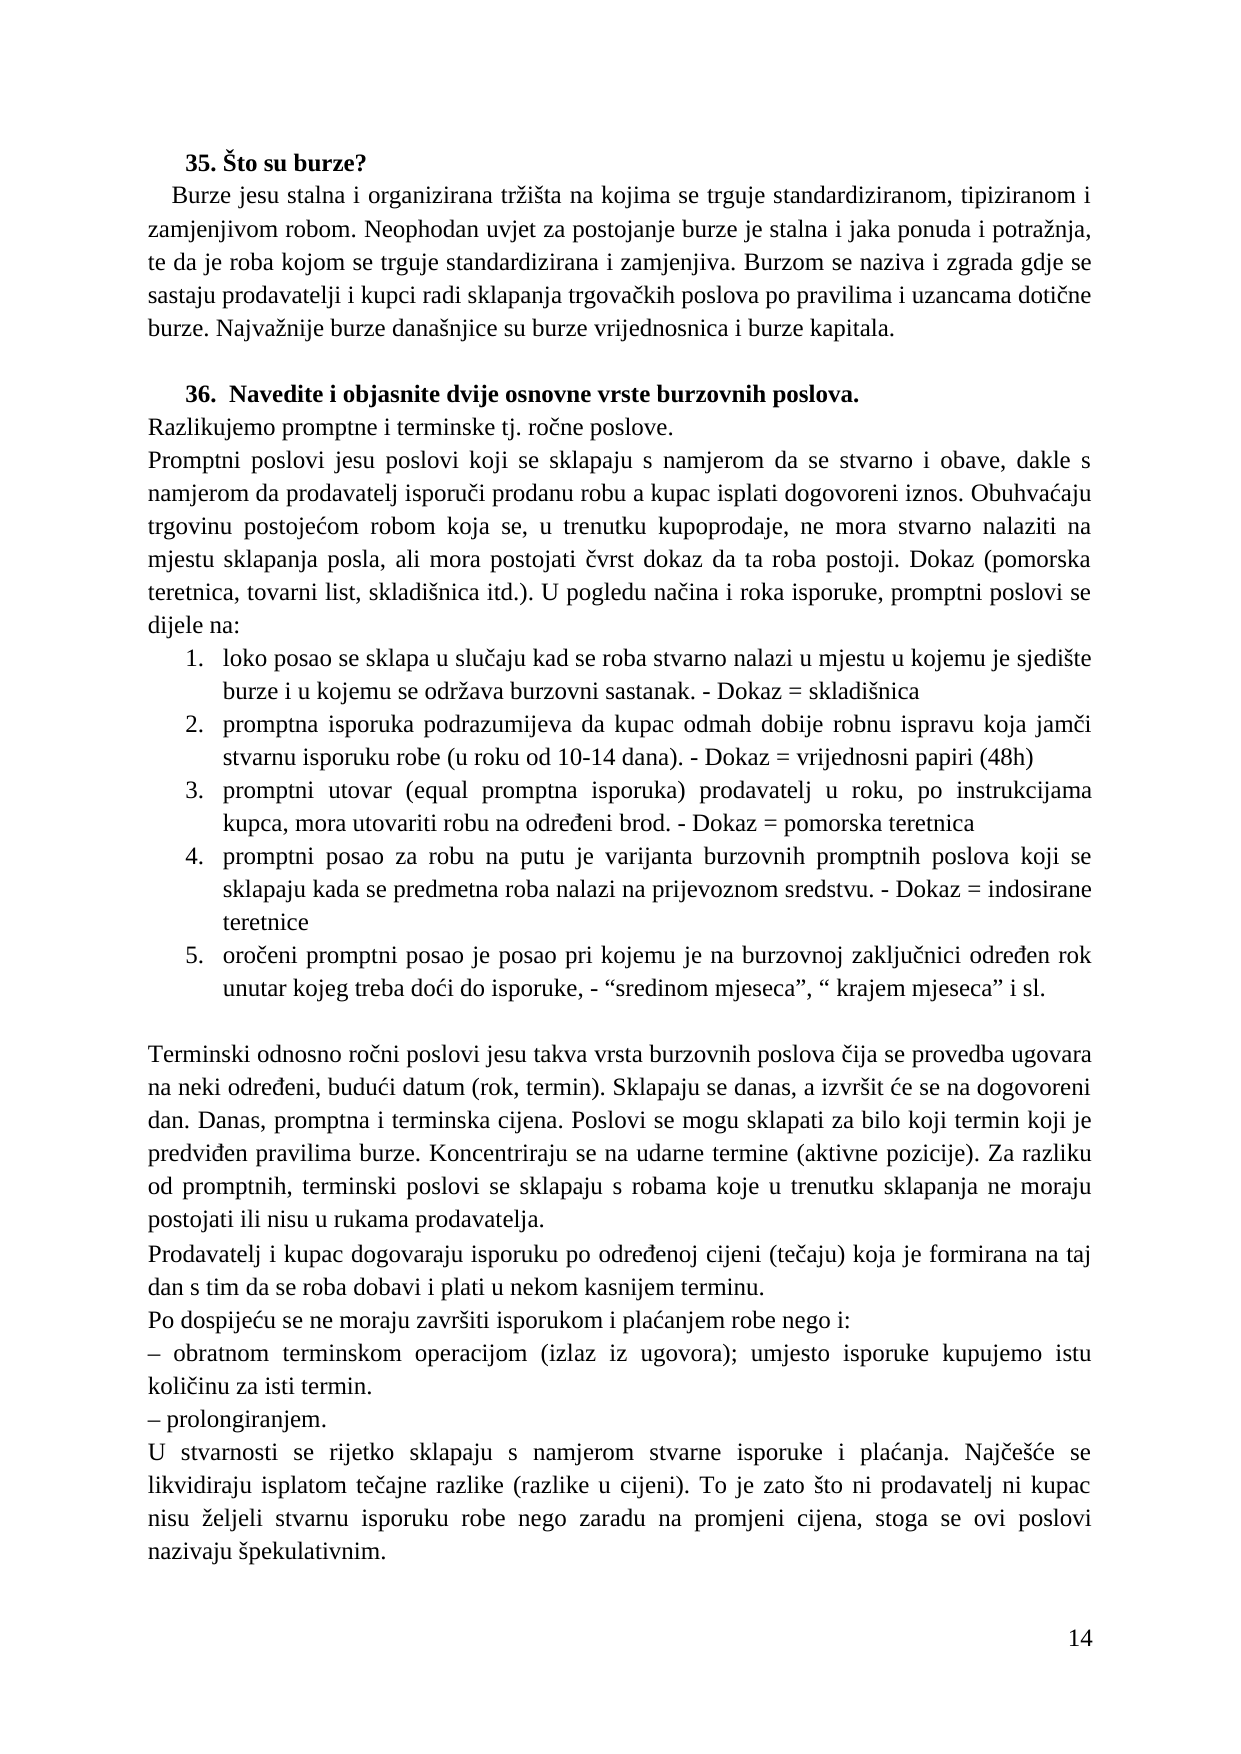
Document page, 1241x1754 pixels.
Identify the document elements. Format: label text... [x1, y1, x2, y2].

text Po dospijeću se ne moraju završiti isporukom i plaćanjem robe nego i: [148, 1305, 1093, 1334]
text Burze jesu stalna i organizirana tržišta na kojima se trguje standardiziranom, tipiziranom i zamjenjivom robom. Neophodan uvjet za postojanje burze je stalna i jaka ponuda i potražnja, te da je roba kojom se trguje standardizirana i zamjenjiva. Burzom se naziva i zgrada gdje se sastaju prodavatelji i kupci radi sklapanja trgovačkih poslova po pravilima i uzancama dotične burze. Najvažnije burze današnjice su burze vrijednosnica i burze kapitala. [148, 181, 1093, 341]
list promptni posao za robu na putu je varijanta burzovnih promptnih poslova koji se sklapaju kada se predmetna roba nalazi na prijevoznom sredstvu. - Dokaz = indosirane teretnice [185, 841, 1093, 936]
list Što su burze? [185, 148, 1093, 176]
text Terminski odnosno ročni poslovi jesu takva vrsta burzovnih poslova čija se provedba ugovara na neki određeni, budući datum (rok, termin). Sklapaju se danas, a izvršit će se na dogovoreni dan. Danas, promptna i terminska cijena. Poslovi se mogu sklapati za bilo koji termin koji je predviđen pravilima burze. Koncentriraju se na udarne termine (aktivne pozicije). Za razliku od promptnih, terminski poslovi se sklapaju s robama koje u trenutku sklapanja ne moraju postojati ili nisu u rukama prodavatelja. [148, 1039, 1093, 1233]
text Razlikujemo promptne i terminske tj. ročne poslove. [148, 412, 1093, 441]
list Navedite i objasnite dvije osnovne vrste burzovnih poslova. [185, 379, 1093, 407]
list loko posao se sklapa u slučaju kad se roba stvarno nalazi u mjestu u kojemu je sjedište burze i u kojemu se održava burzovni sastanak. - Dokaz = skladišnica [185, 643, 1093, 705]
text Promptni poslovi jesu poslovi koji se sklapaju s namjerom da se stvarno i obave, dakle s namjerom da prodavatelj isporuči prodanu robu a kupac isplati dogovoreni iznos. Obuhvaćaju trgovinu postojećom robom koja se, u trenutku kupoprodaje, ne mora stvarno nalaziti na mjestu sklapanja posla, ali mora postojati čvrst dokaz da ta roba postoji. Dokaz (pomorska teretnica, tovarni list, skladišnica itd.). U pogledu načina i roka isporuke, promptni poslovi se dijele na: [148, 445, 1093, 639]
list promptni utovar (equal promptna isporuka) prodavatelj u roku, po instrukcijama kupca, mora utovariti robu na određeni brod. - Dokaz = pomorska teretnica [185, 775, 1093, 837]
list promptna isporuka podrazumijeva da kupac odmah dobije robnu ispravu koja jamči stvarnu isporuku robe (u roku od 10-14 dana). - Dokaz = vrijednosni papiri (48h) [185, 709, 1093, 771]
text – obratnom terminskom operacijom (izlaz iz ugovora); umjesto isporuke kupujemo istu količinu za isti termin. [148, 1338, 1093, 1400]
list oročeni promptni posao je posao pri kojemu je na burzovnoj zaključnici određen rok unutar kojeg treba doći do isporuke, - “sredinom mjeseca”, “ krajem mjeseca” i sl. [185, 940, 1093, 1002]
text – prolongiranjem. [148, 1404, 1093, 1433]
text Prodavatelj i kupac dogovaraju isporuku po određenoj cijeni (tečaju) koja je formirana na taj dan s tim da se roba dobavi i plati u nekom kasnijem terminu. [148, 1239, 1093, 1301]
text U stvarnosti se rijetko sklapaju s namjerom stvarne isporuke i plaćanja. Najčešće se likvidiraju isplatom tečajne razlike (razlike u cijeni). To je zato što ni prodavatelj ni kupac nisu željeli stvarnu isporuku robe nego zaradu na promjeni cijena, stoga se ovi poslovi nazivaju špekulativnim. [148, 1437, 1093, 1565]
